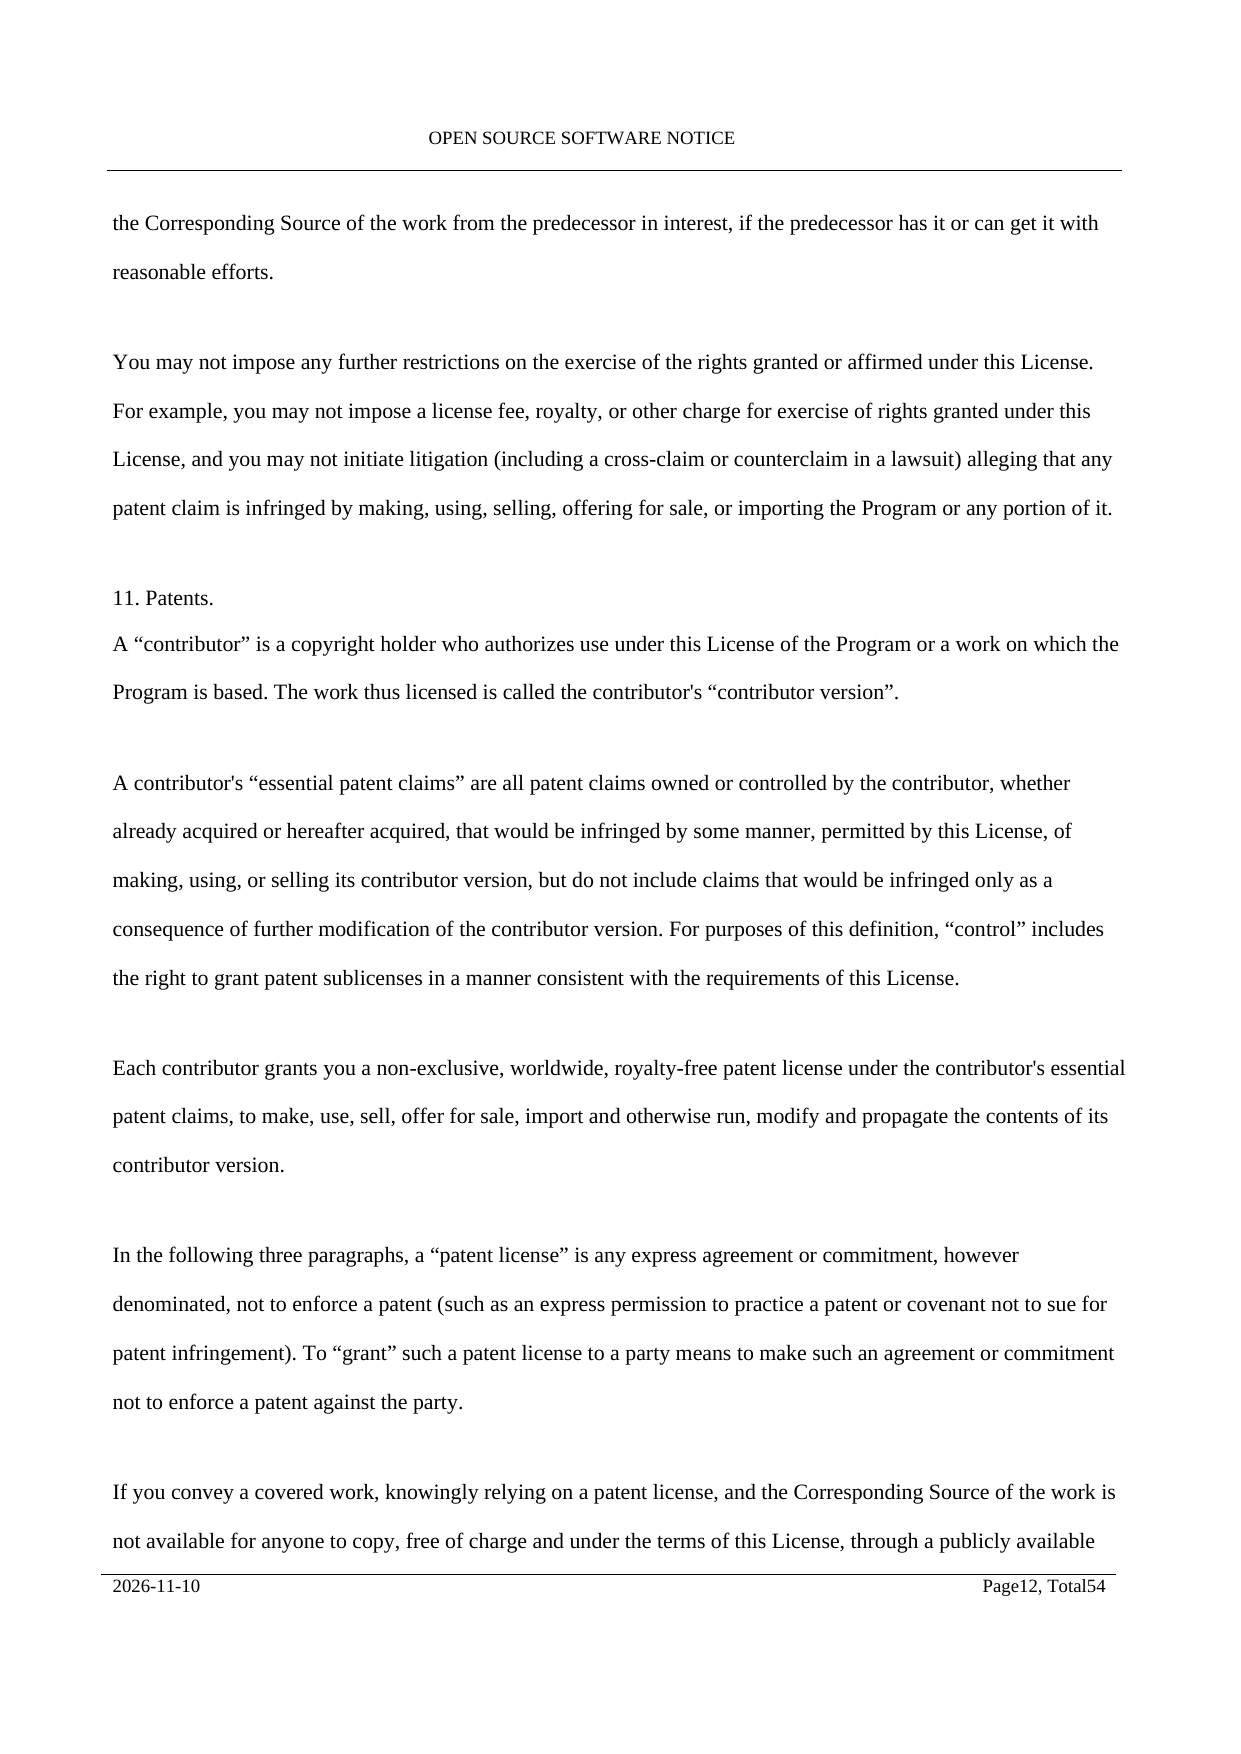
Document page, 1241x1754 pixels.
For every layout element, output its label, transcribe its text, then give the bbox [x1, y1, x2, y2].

text 11. Patents. [112, 582, 1128, 614]
text Each contributor grants you a non-exclusive, worldwide, royalty-free patent license under the contributor's essential patent claims, to make, use, sell, offer for sale, import and otherwise run, modify and propagate the contents of its contributor version. [112, 1051, 1128, 1181]
text In the following three paragraphs, a “patent license” is any express agreement or commitment, however denominated, not to enforce a patent (such as an express permission to practice a patent or covenant not to sue for patent infringement). To “grant” such a patent license to a party means to make such an agreement or commitment not to enforce a patent against the party. [112, 1239, 1128, 1417]
text A “contributor” is a copyright holder who authorizes use under this License of the Program or a work on which the Program is based. The work thus licensed is called the contributor's “contributor version”. [112, 627, 1128, 708]
text You may not impose any further restrictions on the exercise of the rights granted or affirmed under this License. For example, you may not impose a license fee, royalty, or other charge for exercise of rights granted under this License, and you may not initiate litigation (including a cross-claim or counterclaim in a lawsuit) alleging that any patent claim is infringed by making, using, selling, offering for sale, or importing the Program or any portion of it. [112, 345, 1128, 524]
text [112, 206, 1128, 288]
text A contributor's “essential patent claims” are all patent claims owned or controlled by the contributor, whether already acquired or hereafter acquired, that would be infringed by some manner, permitted by this License, of making, using, or selling its contributor version, but do not include claims that would be infringed only as a consequence of further modification of the contributor version. For purposes of this definition, “control” includes the right to grant patent sublicenses in a manner consistent with the requirements of this License. [112, 766, 1128, 993]
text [112, 1475, 1128, 1556]
